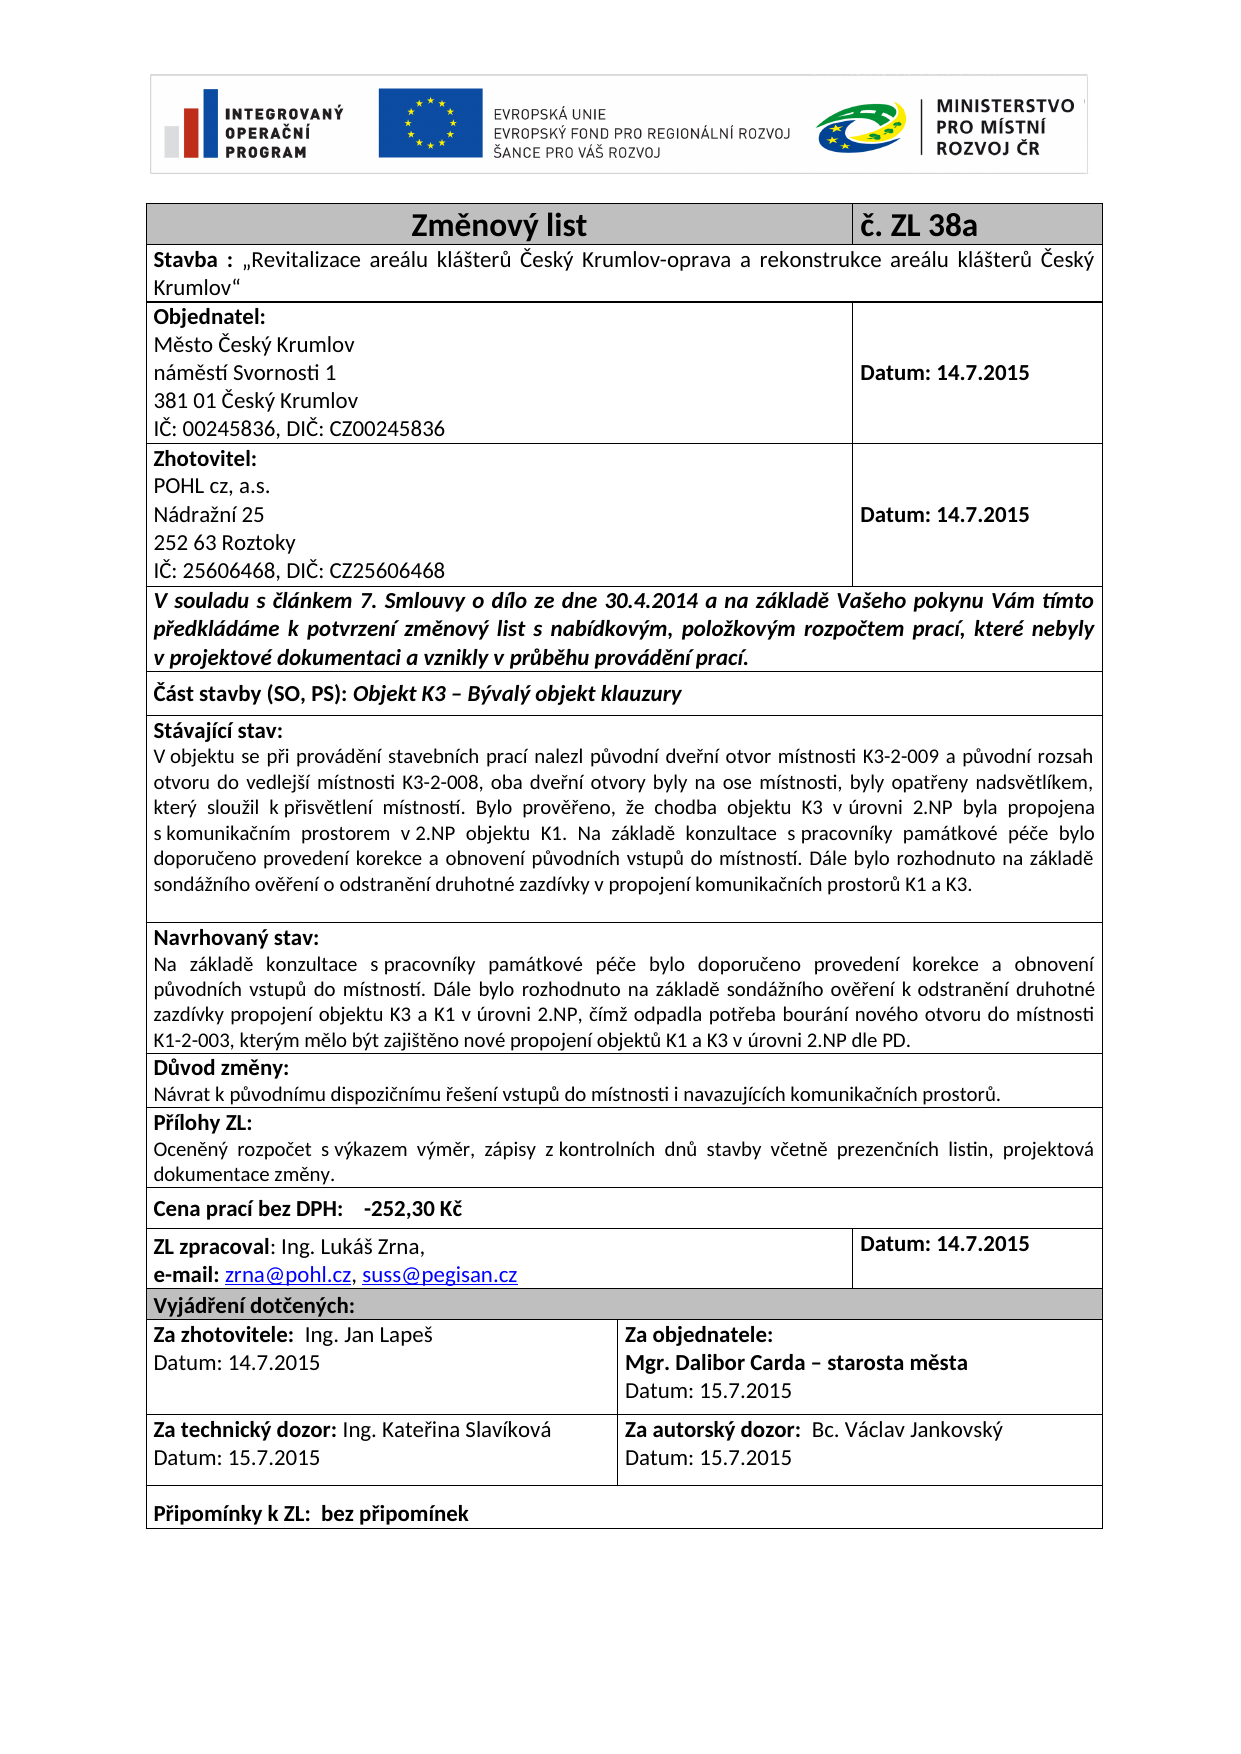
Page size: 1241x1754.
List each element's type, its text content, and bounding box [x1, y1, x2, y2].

table_cell Zhotovitel: POHL cz, a.s. Nádražní 25 252 63 Roztoky IČ: 25606468, DIČ: CZ25606468 [147, 444, 852, 586]
table_cell Stavba : „Revitalizace areálu klášterů Český Krumlov-oprava a rekonstrukce areálu klášterů Český Krumlov“ [147, 245, 1102, 301]
table_cell Za zhotovitele: Ing. Jan Lapeš Datum: 14.7.2015 [147, 1320, 617, 1414]
table_cell Za objednatele: Mgr. Dalibor Carda – starosta města Datum: 15.7.2015 [618, 1320, 1102, 1414]
table_cell Část stavby (SO, PS): Objekt K3 – Bývalý objekt klauzury [147, 672, 1102, 715]
table_cell Za technický dozor: Ing. Kateřina Slavíková Datum: 15.7.2015 [147, 1415, 617, 1485]
table_cell Cena prací bez DPH: -252,30 Kč [147, 1188, 1102, 1228]
table_cell Datum: 14.7.2015 [853, 444, 1102, 586]
table_cell Za autorský dozor: Bc. Václav Jankovský Datum: 15.7.2015 [618, 1415, 1102, 1485]
picture [147, 73, 1093, 175]
table_cell V souladu s článkem 7. Smlouvy o dílo ze dne 30.4.2014 a na základě Vašeho pokynu Vám tímto předkládáme k potvrzení změnový list s nabídkovým, položkovým rozpočtem prací, které nebyly v projektové dokumentaci a vznikly v průběhu provádění prací. [147, 587, 1102, 671]
table_cell ZL zpracoval: Ing. Lukáš Zrna, e-mail: zrna@pohl.cz, suss@pegisan.cz [147, 1229, 852, 1288]
table_cell Důvod změny: Návrat k původnímu dispozičnímu řešení vstupů do místnosti i navazujících komunikačních prostorů. [147, 1054, 1102, 1107]
table_cell Datum: 14.7.2015 [853, 1229, 1102, 1288]
table_cell Stávající stav: V objektu se při provádění stavebních prací nalezl původní dveřní otvor místnosti K3-2-009 a původní rozsah otvoru do vedlejší místnosti K3-2-008, oba dveřní otvory byly na ose místnosti, byly opatřeny nadsvětlíkem, který sloužil k přisvětlení místností. Bylo prověřeno, že chodba objektu K3 v úrovni 2.NP byla propojena s komunikačním prostorem v 2.NP objektu K1. Na základě konzultace s pracovníky památkové péče bylo doporučeno provedení korekce a obnovení původních vstupů do místností. Dále bylo rozhodnuto na základě sondážního ověření o odstranění druhotné zazdívky v propojení komunikačních prostorů K1 a K3. [147, 716, 1102, 922]
table_cell Vyjádření dotčených: [147, 1289, 1102, 1319]
table_header Změnový list [147, 204, 852, 244]
table_cell Přílohy ZL: Oceněný rozpočet s výkazem výměr, zápisy z kontrolních dnů stavby včetně prezenčních listin, projektová dokumentace změny. [147, 1108, 1102, 1187]
table_cell Připomínky k ZL: bez připomínek [147, 1486, 1102, 1528]
table_cell Objednatel: Město Český Krumlov náměstí Svornosti 1 381 01 Český Krumlov IČ: 00245836, DIČ: CZ00245836 [147, 303, 852, 443]
table_cell Datum: 14.7.2015 [853, 303, 1102, 443]
table_header č. ZL 38a [853, 204, 1102, 244]
table_cell Navrhovaný stav: Na základě konzultace s pracovníky památkové péče bylo doporučeno provedení korekce a obnovení původních vstupů do místností. Dále bylo rozhodnuto na základě sondážního ověření k odstranění druhotné zazdívky propojení objektu K3 a K1 v úrovni 2.NP, čímž odpadla potřeba bourání nového otvoru do místnosti K1-2-003, kterým mělo být zajištěno nové propojení objektů K1 a K3 v úrovni 2.NP dle PD. [147, 923, 1102, 1052]
